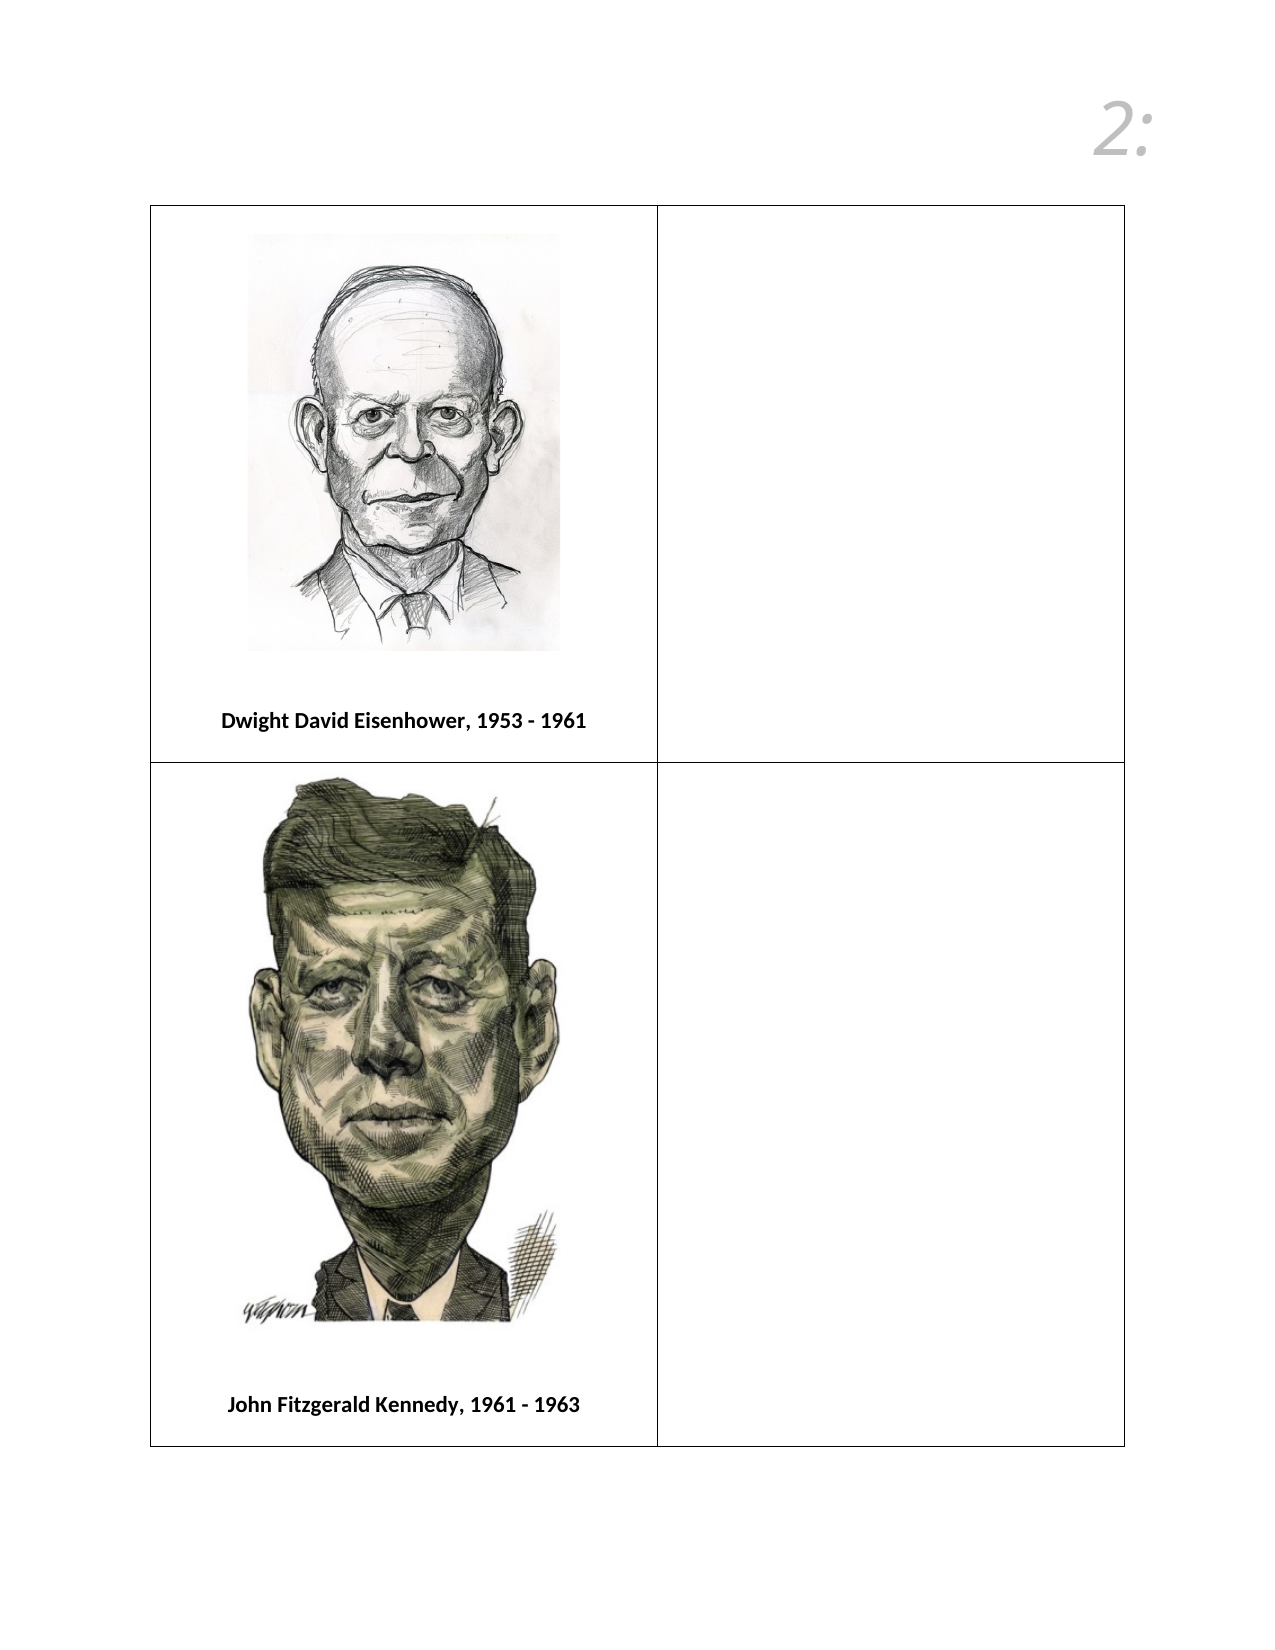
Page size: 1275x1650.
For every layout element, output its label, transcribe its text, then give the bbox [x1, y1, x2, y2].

table_cell John Fitzgerald Kennedy, 1961 - 1963 [151, 763, 657, 1446]
table_cell [658, 763, 1124, 1446]
picture [227, 763, 581, 1335]
table_cell Dwight David Eisenhower, 1953 - 1961 [151, 206, 657, 762]
picture [247, 234, 561, 651]
table_cell [658, 206, 1124, 762]
